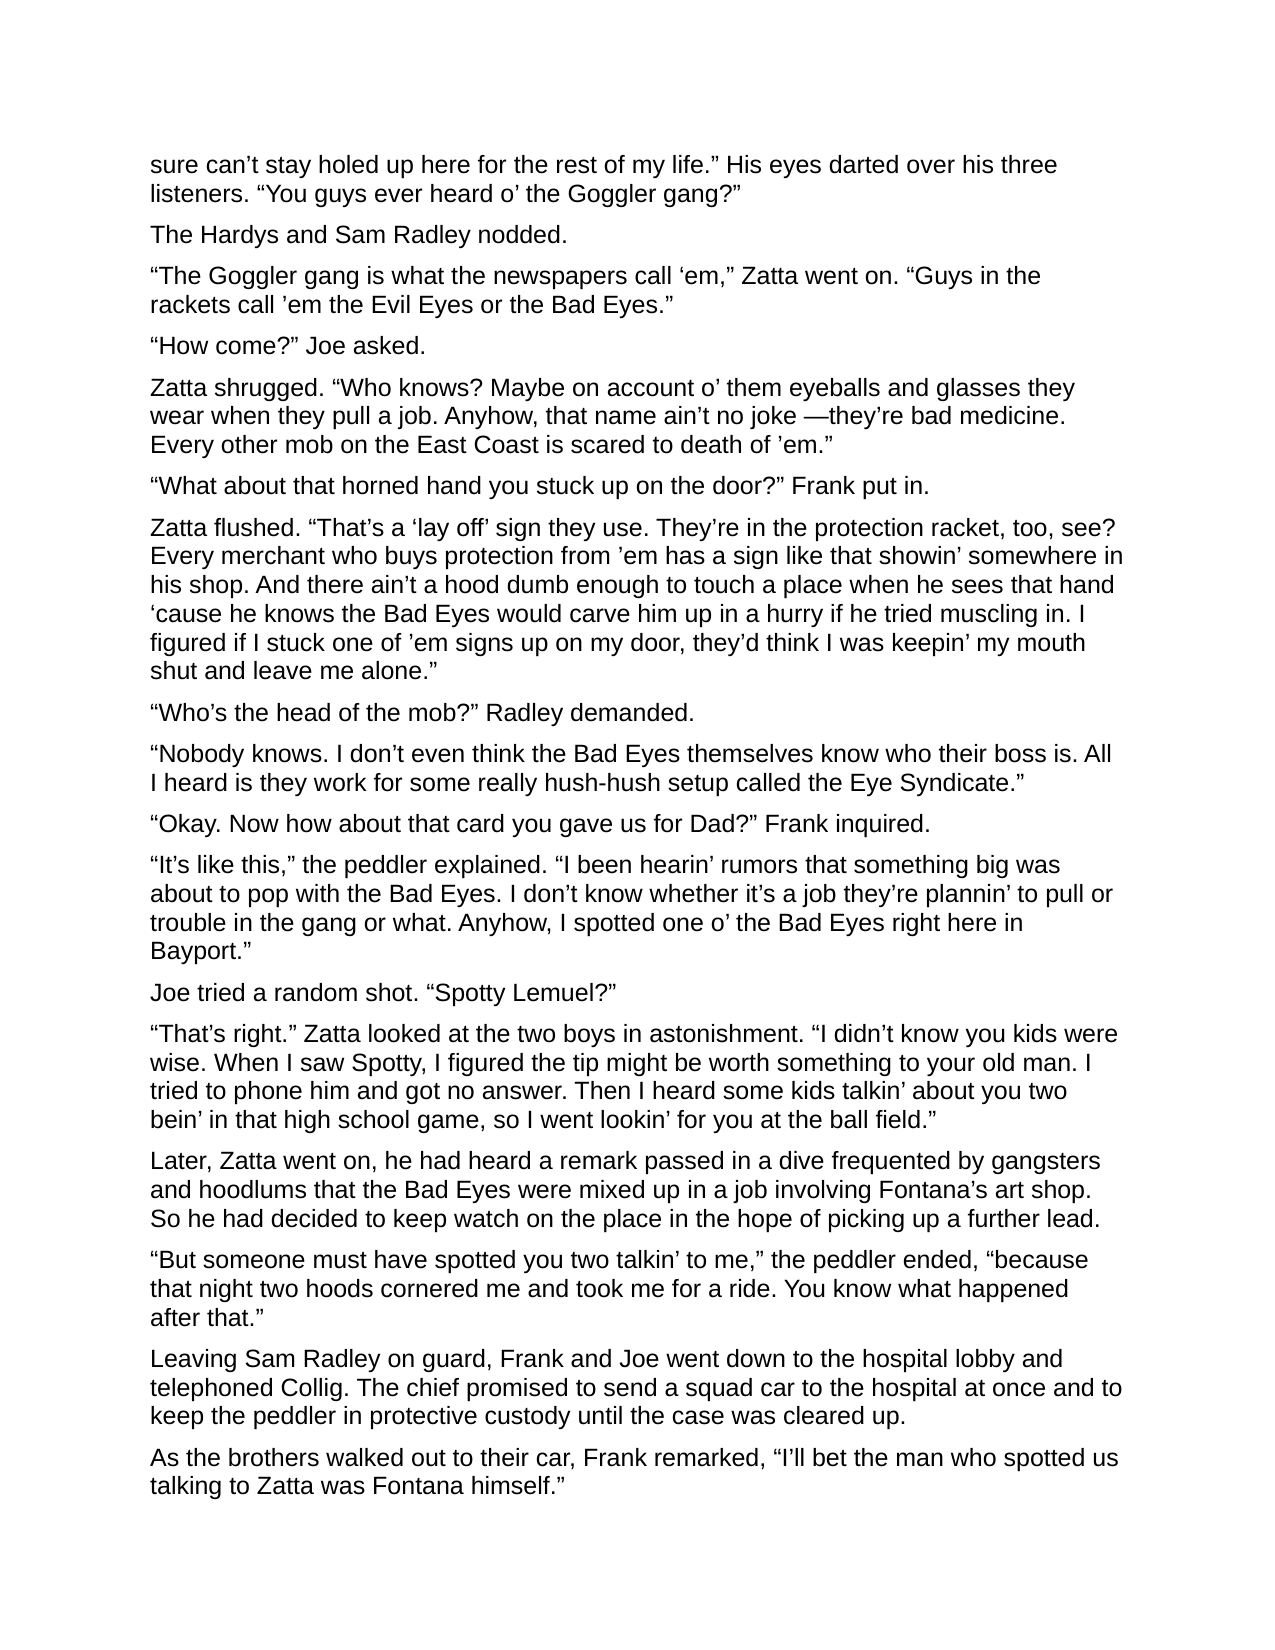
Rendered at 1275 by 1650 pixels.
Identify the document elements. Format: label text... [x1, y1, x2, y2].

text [150, 150, 1125, 207]
text “How come?” Joe asked. [150, 331, 1125, 360]
text “That’s right.” Zatta looked at the two boys in astonishment. “I didn’t know you kids were wise. When I saw Spotty, I figured the tip might be worth something to your old man. I tried to phone him and got no answer. Then I heard some kids talkin’ about you two bein’ in that high school game, so I went lookin’ for you at the ball field.” [150, 1019, 1125, 1134]
text Joe tried a random shot. “Spotty Lemuel?” [150, 977, 1125, 1006]
text “Who’s the head of the mob?” Radley demanded. [150, 697, 1125, 726]
text “But someone must have spotted you two talkin’ to me,” the peddler ended, “because that night two hoods cornered me and took me for a ride. You know what happened after that.” [150, 1245, 1125, 1331]
text Later, Zatta went on, he had heard a remark passed in a dive frequented by gangsters and hoodlums that the Bad Eyes were mixed up in a job involving Fontana’s art shop. So he had decided to keep watch on the place in the hope of picking up a further lead. [150, 1146, 1125, 1232]
text As the brothers walked out to their car, Frank remarked, “I’ll bet the man who spotted us talking to Zatta was Fontana himself.” [150, 1442, 1125, 1500]
text Zatta flushed. “That’s a ‘lay off’ sign they use. They’re in the protection racket, too, see? Every merchant who buys protection from ’em has a sign like that showin’ somewhere in his shop. And there ain’t a hood dumb enough to touch a place when he sees that hand ‘cause he knows the Bad Eyes would carve him up in a hurry if he tried muscling in. I figured if I stuck one of ’em signs up on my door, they’d think I was keepin’ my mouth shut and leave me alone.” [150, 512, 1125, 685]
text “It’s like this,” the peddler explained. “I been hearin’ rumors that something big was about to pop with the Bad Eyes. I don’t know whether it’s a job they’re plannin’ to pull or trouble in the gang or what. Anyhow, I spotted one o’ the Bad Eyes right here in Bayport.” [150, 850, 1125, 965]
text “Nobody knows. I don’t even think the Bad Eyes themselves know who their boss is. All I heard is they work for some really hush-hush setup called the Eye Syndicate.” [150, 739, 1125, 796]
text Leaving Sam Radley on guard, Frank and Joe went down to the hospital lobby and telephoned Collig. The chief promised to send a squad car to the hospital at once and to keep the peddler in protective custody until the case was cleared up. [150, 1344, 1125, 1430]
text The Hardys and Sam Radley nodded. [150, 220, 1125, 249]
text Zatta shrugged. “Who knows? Maybe on account o’ them eyeballs and glasses they wear when they pull a job. Anyhow, that name ain’t no joke —they’re bad medicine. Every other mob on the East Coast is scared to death of ’em.” [150, 372, 1125, 459]
text “Okay. Now how about that card you gave us for Dad?” Frank inquired. [150, 809, 1125, 837]
text “What about that horned hand you stuck up on the door?” Frank put in. [150, 471, 1125, 500]
text “The Goggler gang is what the newspapers call ‘em,” Zatta went on. “Guys in the rackets call ’em the Evil Eyes or the Bad Eyes.” [150, 261, 1125, 319]
